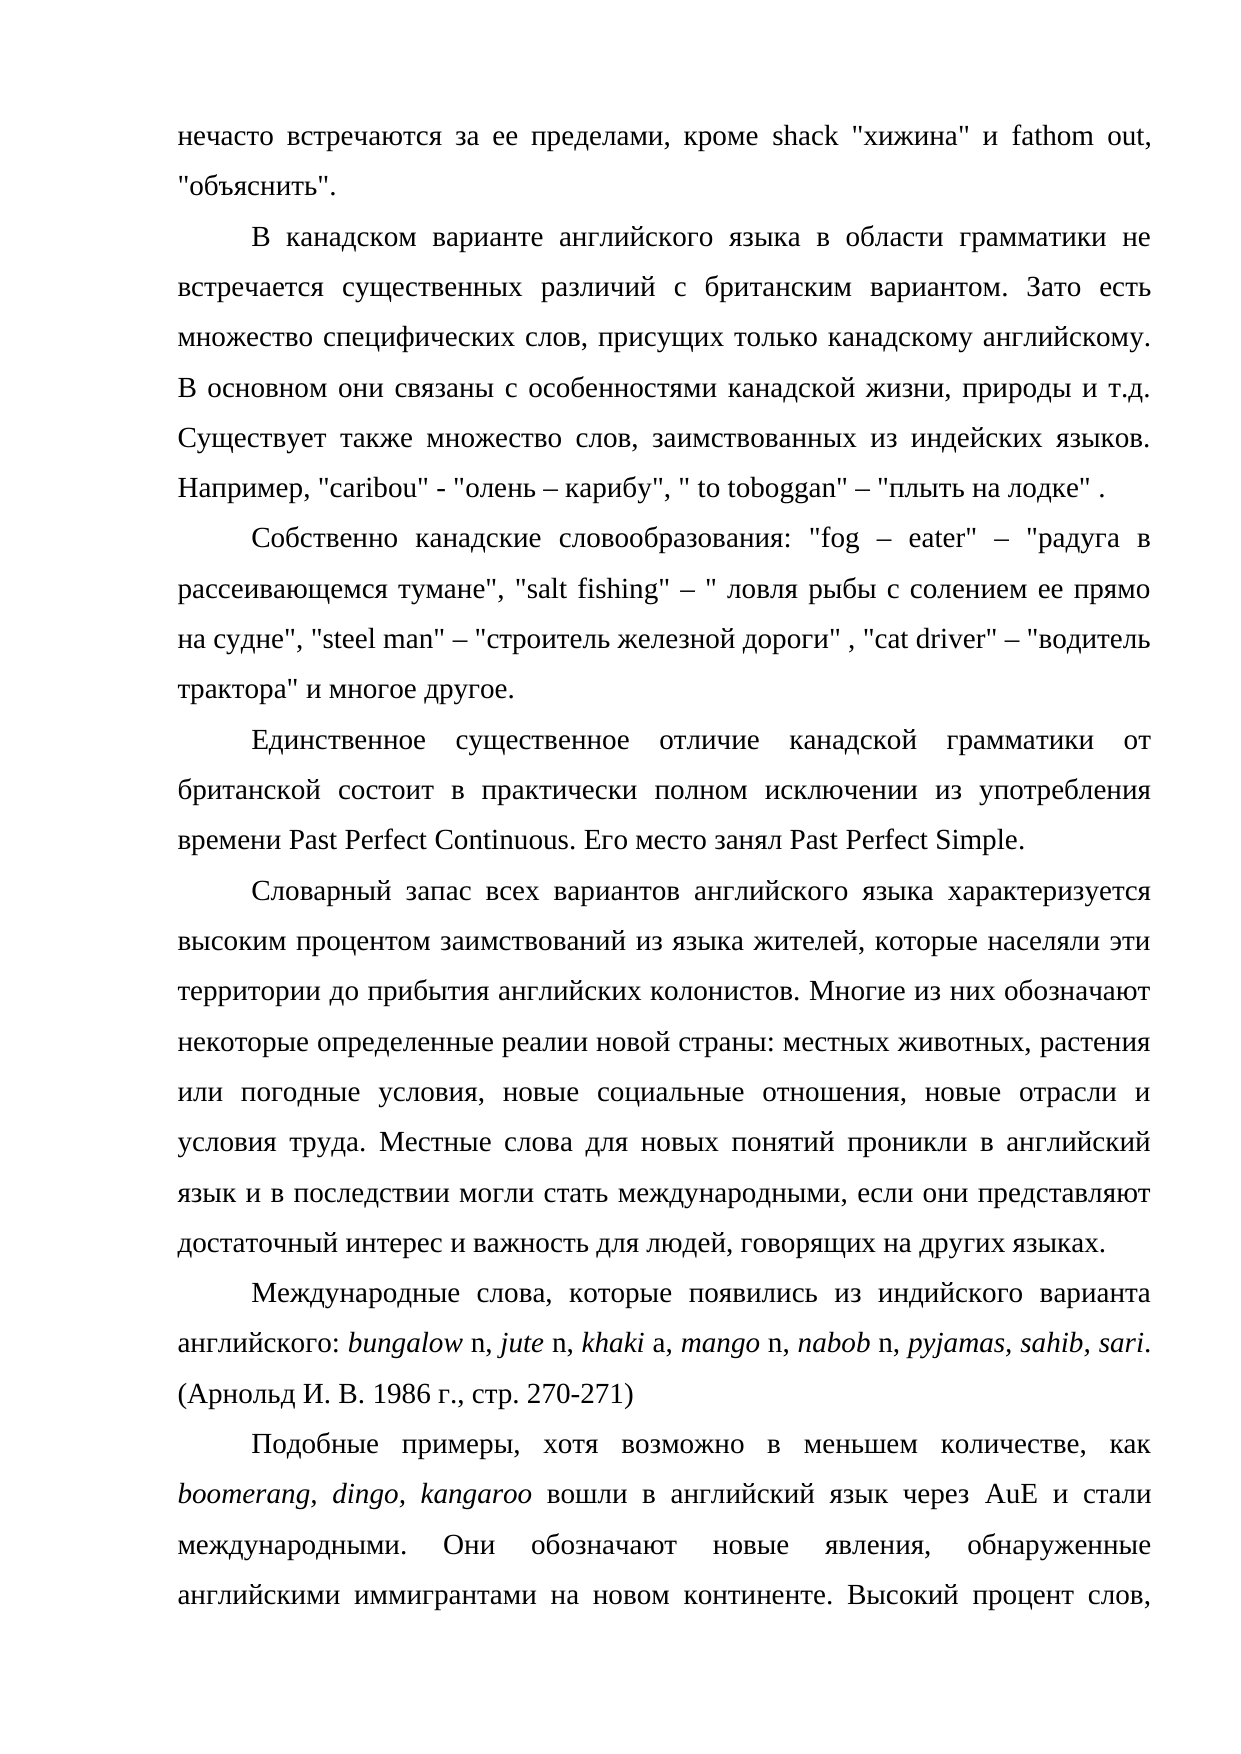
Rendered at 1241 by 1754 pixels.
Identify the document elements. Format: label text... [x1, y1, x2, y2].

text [177, 118, 1152, 202]
text В канадском варианте английского языка в области грамматики не встречается существенных различий с британским вариантом. Зато есть множество специфических слов, присущих только канадскому английскому. В основном они связаны с особенностями канадской жизни, природы и т.д. Существует также множество слов, заимствованных из индейских языков. Например, "caribou" - "олень – карибу", " to toboggan" – "плыть на лодке" . [177, 219, 1152, 504]
text Словарный запас всех вариантов английского языка характеризуется высоким процентом заимствований из языка жителей, которые населяли эти территории до прибытия английских колонистов. Многие из них обозначают некоторые определенные реалии новой страны: местных животных, растения или погодные условия, новые социальные отношения, новые отрасли и условия труда. Местные слова для новых понятий проникли в английский язык и в последствии могли стать международными, если они представляют достаточный интерес и важность для людей, говорящих на других языках. [177, 873, 1152, 1258]
text Собственно канадские словообразования: "fog – eater" – "радуга в рассеивающемся тумане", "salt fishing" – " ловля рыбы с солением ее прямо на судне", "steel man" – "строитель железной дороги" , "cat driver" – "водитель трактора" и многое другое. [177, 521, 1152, 705]
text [177, 1426, 1152, 1611]
text Единственное существенное отличие канадской грамматики от британской состоит в практически полном исключении из употребления времени Past Perfect Continuous. Его место занял Past Perfect Simple. [177, 722, 1152, 856]
text Международные слова, которые появились из индийского варианта английского: bungalow n, jute n, khaki a, mango n, nabob n, pyjamas, sahib, sari. (Арнольд И. В. 1986 г., стр. 270-271) [177, 1275, 1152, 1409]
